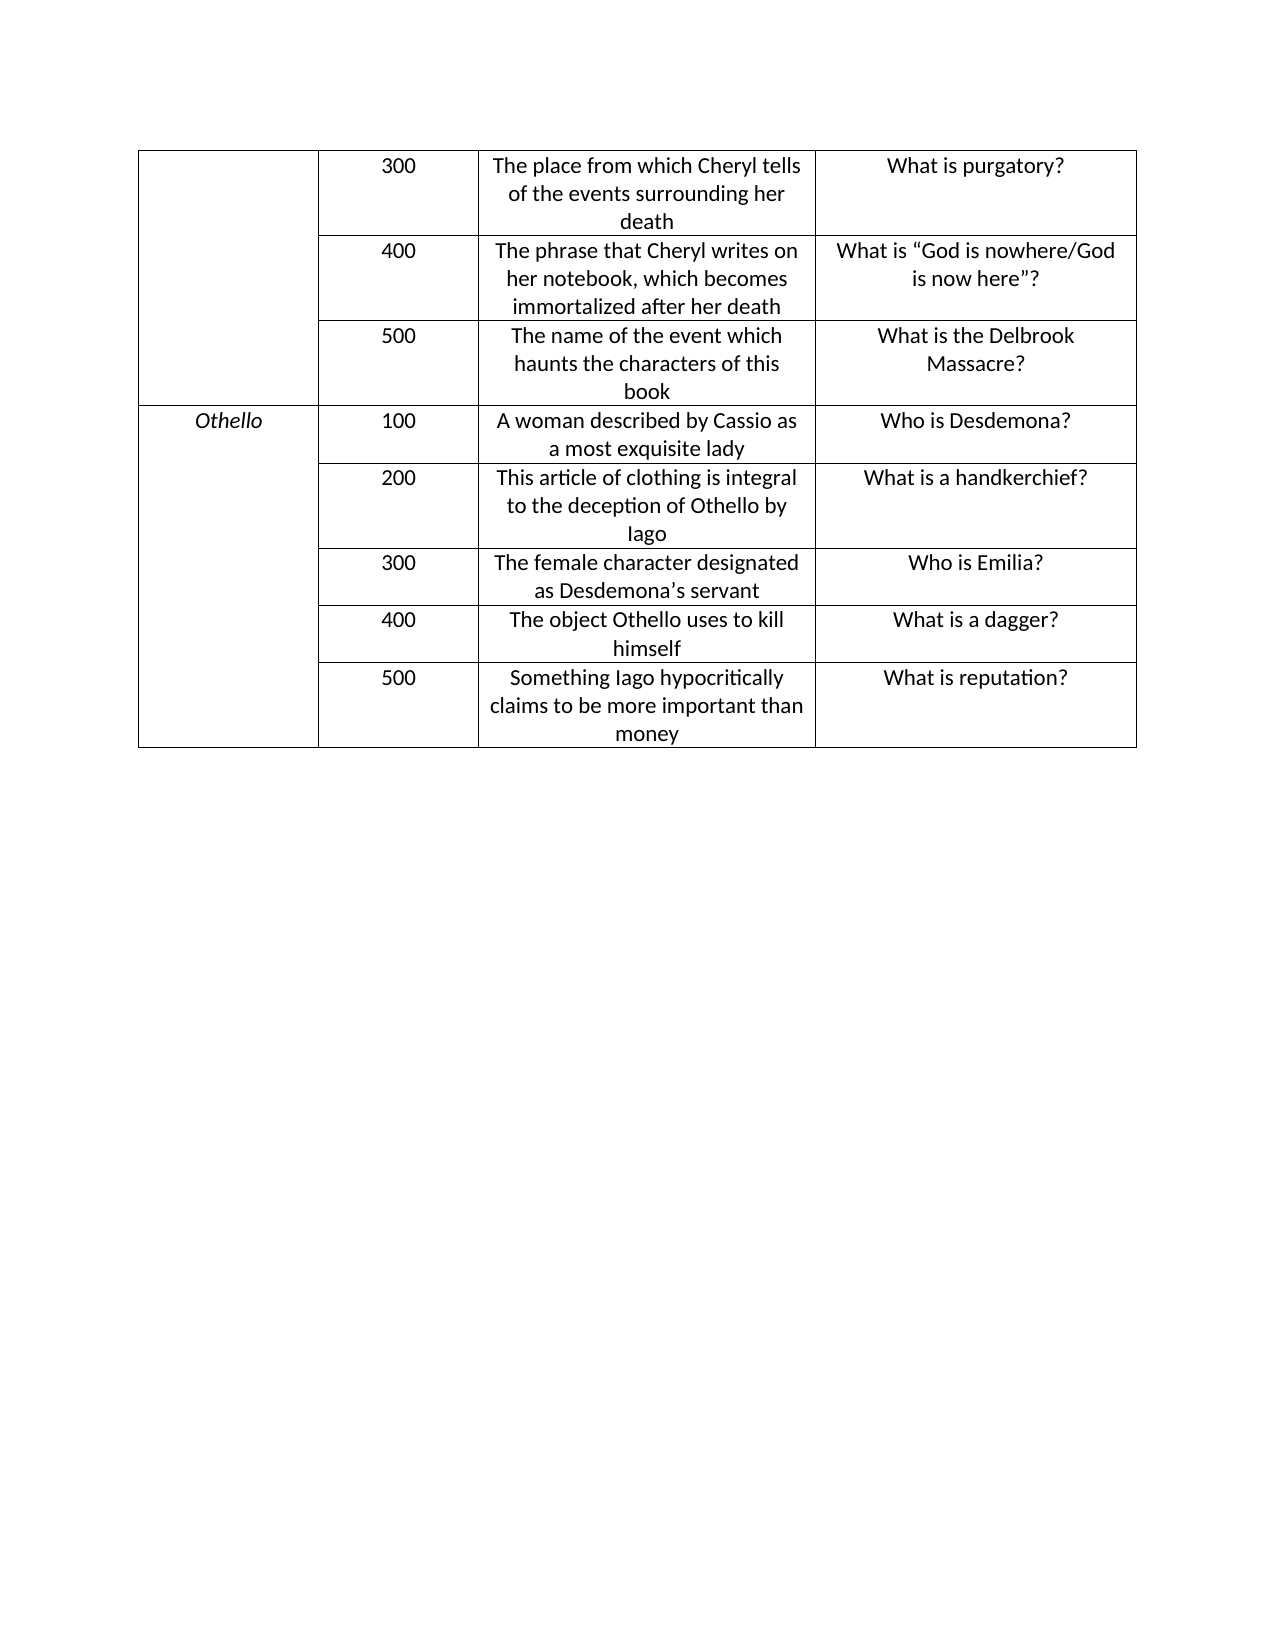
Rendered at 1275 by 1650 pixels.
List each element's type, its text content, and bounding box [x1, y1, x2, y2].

table_cell What is reputation? [816, 663, 1136, 747]
table_cell Who is Emilia? [816, 549, 1136, 604]
table_cell A woman described by Cassio as a most exquisite lady [479, 406, 815, 462]
table_cell 400 [319, 606, 478, 662]
table_cell This article of clothing is integral to the deception of Othello by Iago [479, 464, 815, 547]
table_cell The place from which Cheryl tells of the events surrounding her death [479, 151, 815, 235]
table_cell What is the Delbrook Massacre? [816, 321, 1136, 405]
table_cell 200 [319, 464, 478, 547]
table_cell Who is Desdemona? [816, 406, 1136, 462]
table_cell Othello [139, 406, 318, 747]
table_cell What is purgatory? [816, 151, 1136, 235]
table_cell The name of the event which haunts the characters of this book [479, 321, 815, 405]
table_cell 100 [319, 406, 478, 462]
table_cell The object Othello uses to kill himself [479, 606, 815, 662]
table_cell The female character designated as Desdemona’s servant [479, 549, 815, 604]
table_cell What is a dagger? [816, 606, 1136, 662]
table_cell 500 [319, 321, 478, 405]
table_cell What is a handkerchief? [816, 464, 1136, 547]
table_cell What is “God is nowhere/God is now here”? [816, 236, 1136, 320]
table_cell 400 [319, 236, 478, 320]
table_cell The phrase that Cheryl writes on her notebook, which becomes immortalized after her death [479, 236, 815, 320]
table_cell 500 [319, 663, 478, 747]
table_cell 300 [319, 549, 478, 604]
table_cell Something Iago hypocritically claims to be more important than money [479, 663, 815, 747]
table_cell 300 [319, 151, 478, 235]
